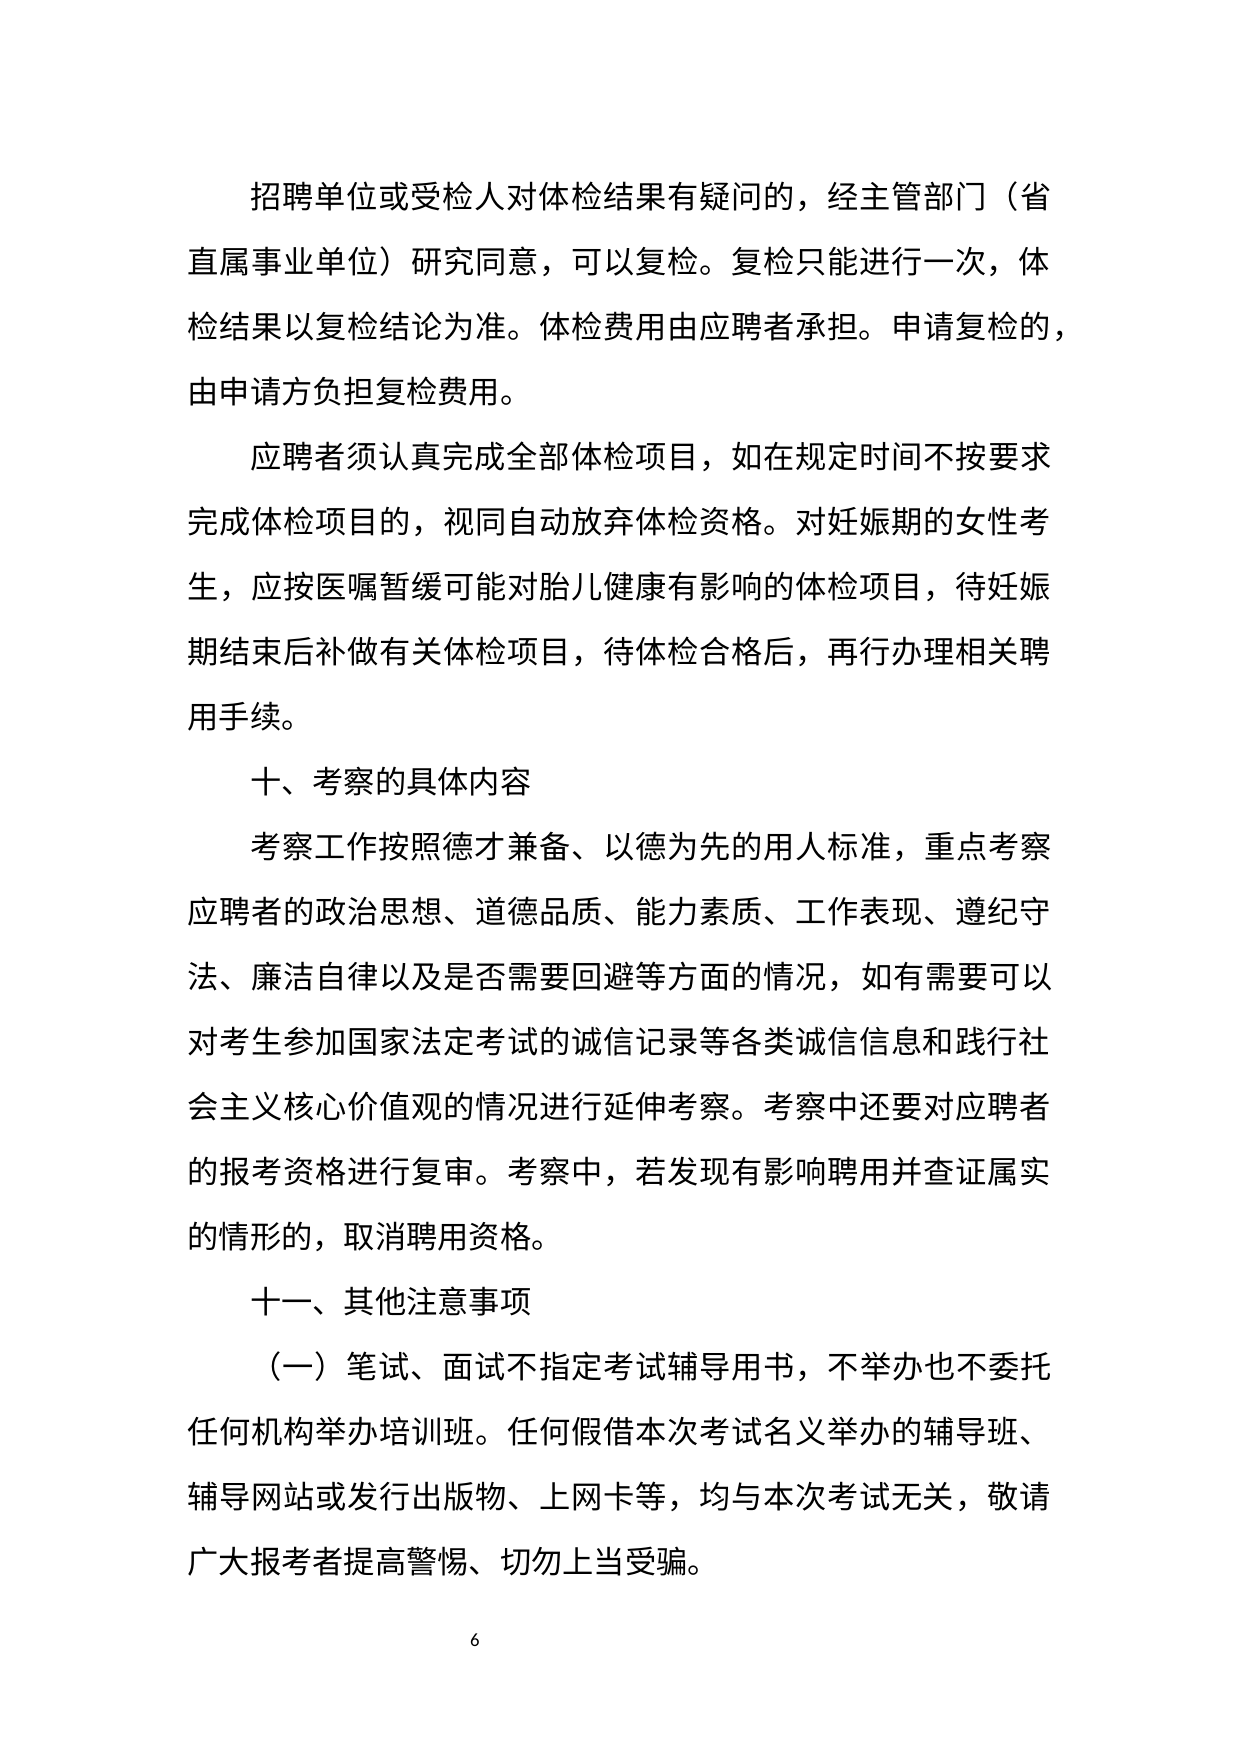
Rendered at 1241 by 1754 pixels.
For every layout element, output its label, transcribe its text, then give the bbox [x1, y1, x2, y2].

text （一）笔试、面试不指定考试辅导用书，不举办也不委托任何机构举办培训班。任何假借本次考试名义举办的辅导班、辅导网站或发行出版物、上网卡等，均与本次考试无关，敬请广大报考者提高警惕、切勿上当受骗。 [187, 1332, 1053, 1592]
text 十、考察的具体内容 [187, 747, 1053, 812]
text 十一、其他注意事项 [187, 1267, 1053, 1332]
text 考察工作按照德才兼备、以德为先的用人标准，重点考察应聘者的政治思想、道德品质、能力素质、工作表现、遵纪守法、廉洁自律以及是否需要回避等方面的情况，如有需要可以对考生参加国家法定考试的诚信记录等各类诚信信息和践行社会主义核心价值观的情况进行延伸考察。考察中还要对应聘者的报考资格进行复审。考察中，若发现有影响聘用并查证属实的情形的，取消聘用资格。 [187, 812, 1053, 1267]
text 招聘单位或受检人对体检结果有疑问的，经主管部门（省直属事业单位）研究同意，可以复检。复检只能进行一次，体检结果以复检结论为准。体检费用由应聘者承担。申请复检的，由申请方负担复检费用。 [187, 162, 1053, 422]
text 应聘者须认真完成全部体检项目，如在规定时间不按要求完成体检项目的，视同自动放弃体检资格。对妊娠期的女性考生，应按医嘱暂缓可能对胎儿健康有影响的体检项目，待妊娠期结束后补做有关体检项目，待体检合格后，再行办理相关聘用手续。 [187, 422, 1053, 747]
